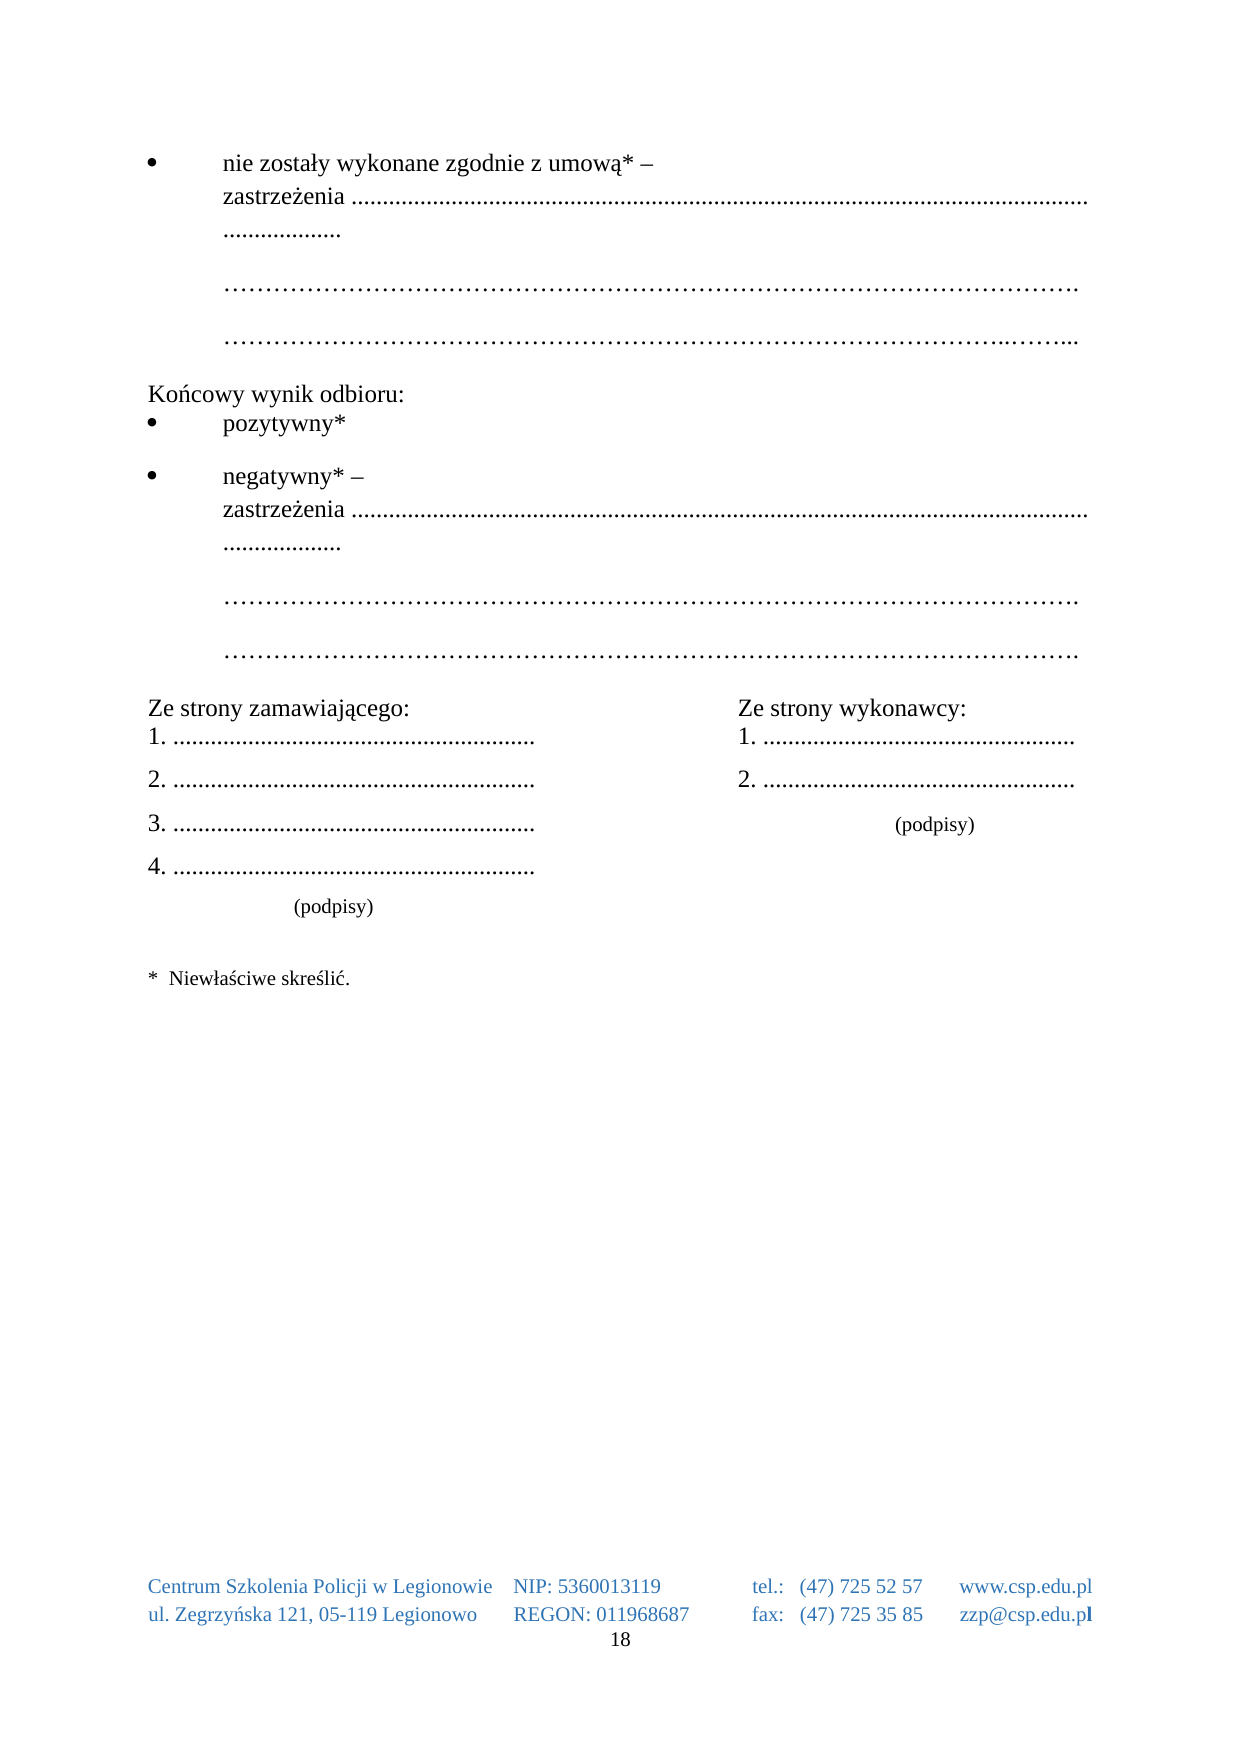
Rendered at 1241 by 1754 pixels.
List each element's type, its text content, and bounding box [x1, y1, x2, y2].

text * Niewłaściwe skreślić. [148, 966, 1092, 990]
text Końcowy wynik odbioru: [148, 379, 1092, 408]
text …………………………………………………………………………………..……... [223, 321, 1092, 350]
list pozytywny* [148, 408, 1092, 436]
list negatywny* – zastrzeżenia ......................................................................................................................................... [148, 461, 1092, 556]
text Ze strony zamawiającego: Ze strony wykonawcy: [148, 693, 1092, 721]
list nie zostały wykonane zgodnie z umową* – zastrzeżenia ......................................................................................................................................... [148, 148, 1092, 242]
text …………………………………………………………………………………………. [223, 581, 1092, 610]
text …………………………………………………………………………………………. [223, 635, 1092, 664]
text 4. .......................................................... [148, 851, 1092, 879]
text 2. .......................................................... 2. .................................................. [148, 764, 1092, 793]
text …………………………………………………………………………………………. [223, 268, 1092, 296]
text (podpisy) [148, 894, 1092, 918]
text 3. .......................................................... (podpisy) [148, 808, 1092, 836]
text 1. .......................................................... 1. .................................................. [148, 721, 1092, 750]
